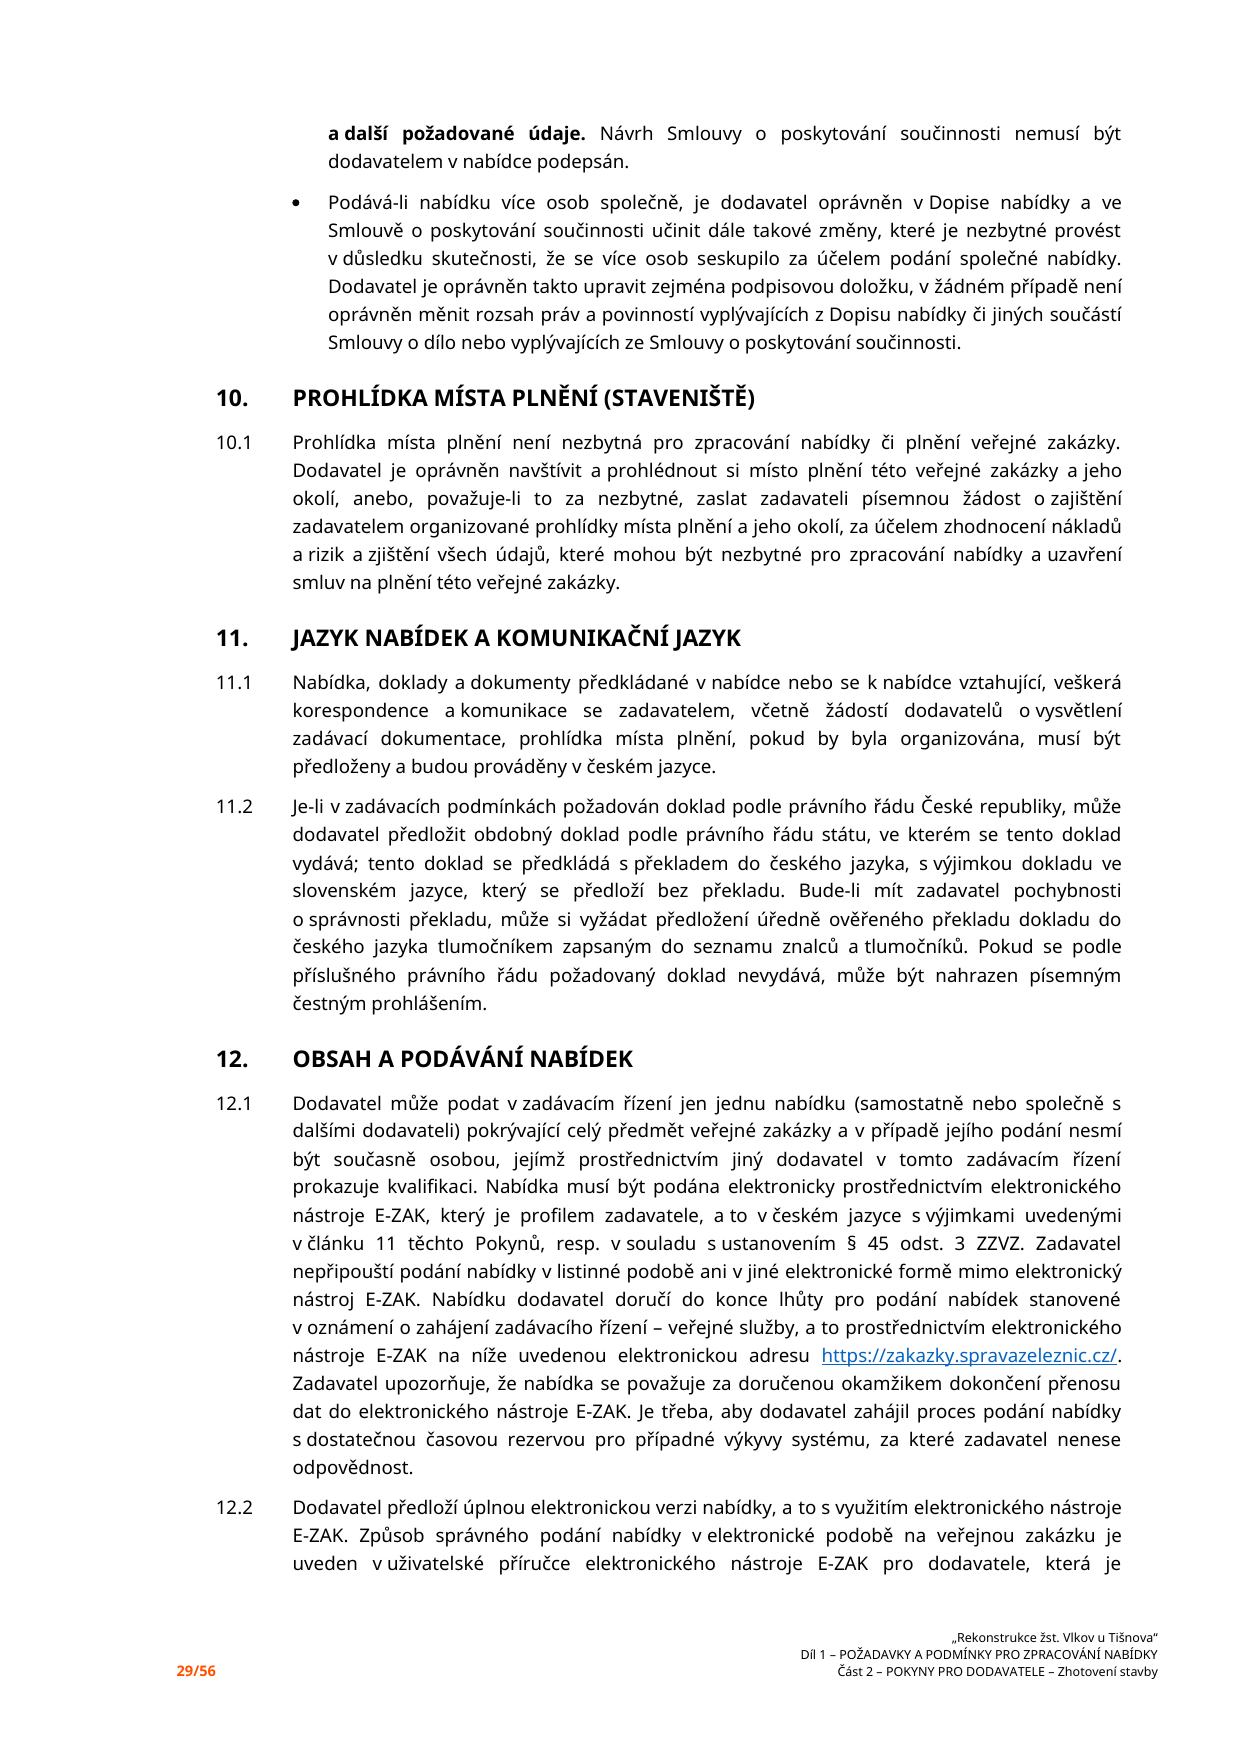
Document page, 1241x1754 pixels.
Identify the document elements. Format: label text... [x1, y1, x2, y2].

text Dodavatel může podat v zadávacím řízení jen jednu nabídku (samostatně nebo společně s dalšími dodavateli) pokrývající celý předmět veřejné zakázky a v případě jejího podání nesmí být současně osobou, jejímž prostřednictvím jiný dodavatel v tomto zadávacím řízení prokazuje kvalifikaci. Nabídka musí být podána elektronicky prostřednictvím elektronického nástroje E-ZAK, který je profilem zadavatele, a to v českém jazyce s výjimkami uvedenými v článku 11 těchto Pokynů, resp. v souladu s ustanovením § 45 odst. 3 ZZVZ. Zadavatel nepřipouští podání nabídky v listinné podobě ani v jiné elektronické formě mimo elektronický nástroj E-ZAK. Nabídku dodavatel doručí do konce lhůty pro podání nabídek stanovené v oznámení o zahájení zadávacího řízení – veřejné služby, a to prostřednictvím elektronického nástroje E-ZAK na níže uvedenou elektronickou adresu https://zakazky.spravazeleznic.cz/. Zadavatel upozorňuje, že nabídka se považuje za doručenou okamžikem dokončení přenosu dat do elektronického nástroje E-ZAK. Je třeba, aby dodavatel zahájil proces podání nabídky s dostatečnou časovou rezervou pro případné výkyvy systému, za které zadavatel nenese odpovědnost. [216, 1090, 1122, 1479]
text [216, 1494, 1122, 1576]
text Nabídka, doklady a dokumenty předkládané v nabídce nebo se k nabídce vztahující, veškerá korespondence a komunikace se zadavatelem, včetně žádostí dodavatelů o vysvětlení zadávací dokumentace, prohlídka místa plnění, pokud by byla organizována, musí být předloženy a budou prováděny v českém jazyce. [216, 669, 1122, 779]
text PROHLÍDKA MÍSTA PLNĚNÍ (STAVENIŠTĚ) [216, 382, 1122, 413]
text JAZYK NABÍDEK A KOMUNIKAČNÍ JAZYK [216, 622, 1122, 653]
text Prohlídka místa plnění není nezbytná pro zpracování nabídky či plnění veřejné zakázky. Dodavatel je oprávněn navštívit a prohlédnout si místo plnění této veřejné zakázky a jeho okolí, anebo, považuje-li to za nezbytné, zaslat zadavateli písemnou žádost o zajištění zadavatelem organizované prohlídky místa plnění a jeho okolí, za účelem zhodnocení nákladů a rizik a zjištění všech údajů, které mohou být nezbytné pro zpracování nabídky a uzavření smluv na plnění této veřejné zakázky. [216, 429, 1122, 595]
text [292, 121, 1122, 174]
text Podává-li nabídku více osob společně, je dodavatel oprávněn v Dopise nabídky a ve Smlouvě o poskytování součinnosti učinit dále takové změny, které je nezbytné provést v důsledku skutečnosti, že se více osob seskupilo za účelem podání společné nabídky. Dodavatel je oprávněn takto upravit zejména podpisovou doložku, v žádném případě není oprávněn měnit rozsah práv a povinností vyplývajících z Dopisu nabídky či jiných součástí Smlouvy o dílo nebo vyplývajících ze Smlouvy o poskytování součinnosti. [292, 189, 1122, 355]
text OBSAH a PODÁVÁNÍ NABÍDEK [216, 1043, 1122, 1074]
text Je-li v zadávacích podmínkách požadován doklad podle právního řádu České republiky, může dodavatel předložit obdobný doklad podle právního řádu státu, ve kterém se tento doklad vydává; tento doklad se předkládá s překladem do českého jazyka, s výjimkou dokladu ve slovenském jazyce, který se předloží bez překladu. Bude-li mít zadavatel pochybnosti o správnosti překladu, může si vyžádat předložení úředně ověřeného překladu dokladu do českého jazyka tlumočníkem zapsaným do seznamu znalců a tlumočníků. Pokud se podle příslušného právního řádu požadovaný doklad nevydává, může být nahrazen písemným čestným prohlášením. [216, 794, 1122, 1015]
